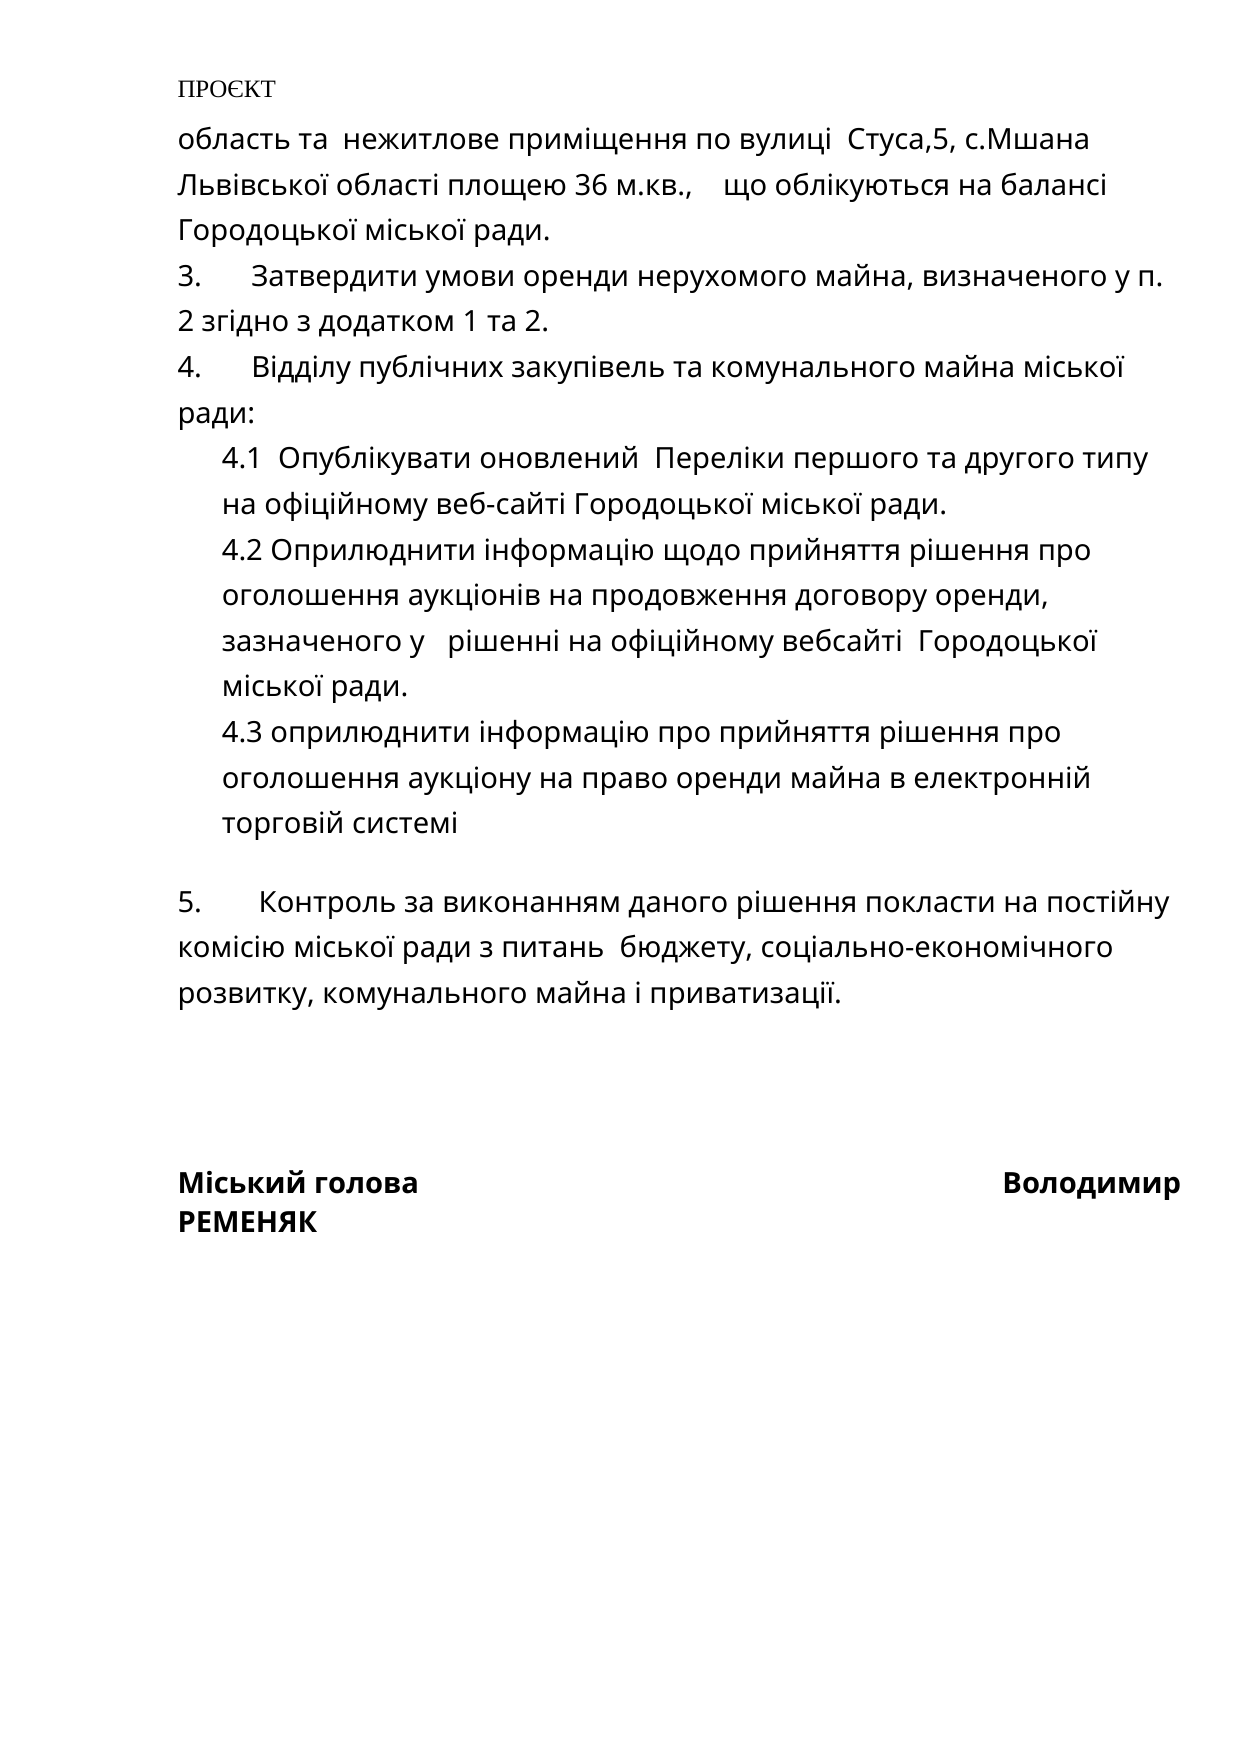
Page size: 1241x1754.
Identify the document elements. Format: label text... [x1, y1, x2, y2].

list 4.3 оприлюднити інформацію про прийняття рішення про оголошення аукціону на право оренди майна в електронній торговій системі [222, 711, 1181, 842]
text Міський голова Володимир РЕМЕНЯК [177, 1162, 1181, 1241]
list Затвердити умови оренди нерухомого майна, визначеного у п. 2 згідно з додатком 1 та 2. [177, 255, 1181, 340]
list 4.2 Оприлюднити інформацію щодо прийняття рішення про оголошення аукціонів на продовження договору оренди, зазначеного у рішенні на офіційному вебсайті Городоцької міської ради. [222, 529, 1181, 705]
list Відділу публічних закупівель та комунального майна міської ради: [177, 346, 1181, 432]
list 4.1 Опублікувати оновлений Переліки першого та другого типу на офіційному веб-сайті Городоцької міської ради. [222, 437, 1181, 523]
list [177, 118, 1181, 249]
list Контроль за виконанням даного рішення покласти на постійну комісію міської ради з питань бюджету, соціально-економічного розвитку, комунального майна і приватизації. [177, 881, 1181, 1012]
